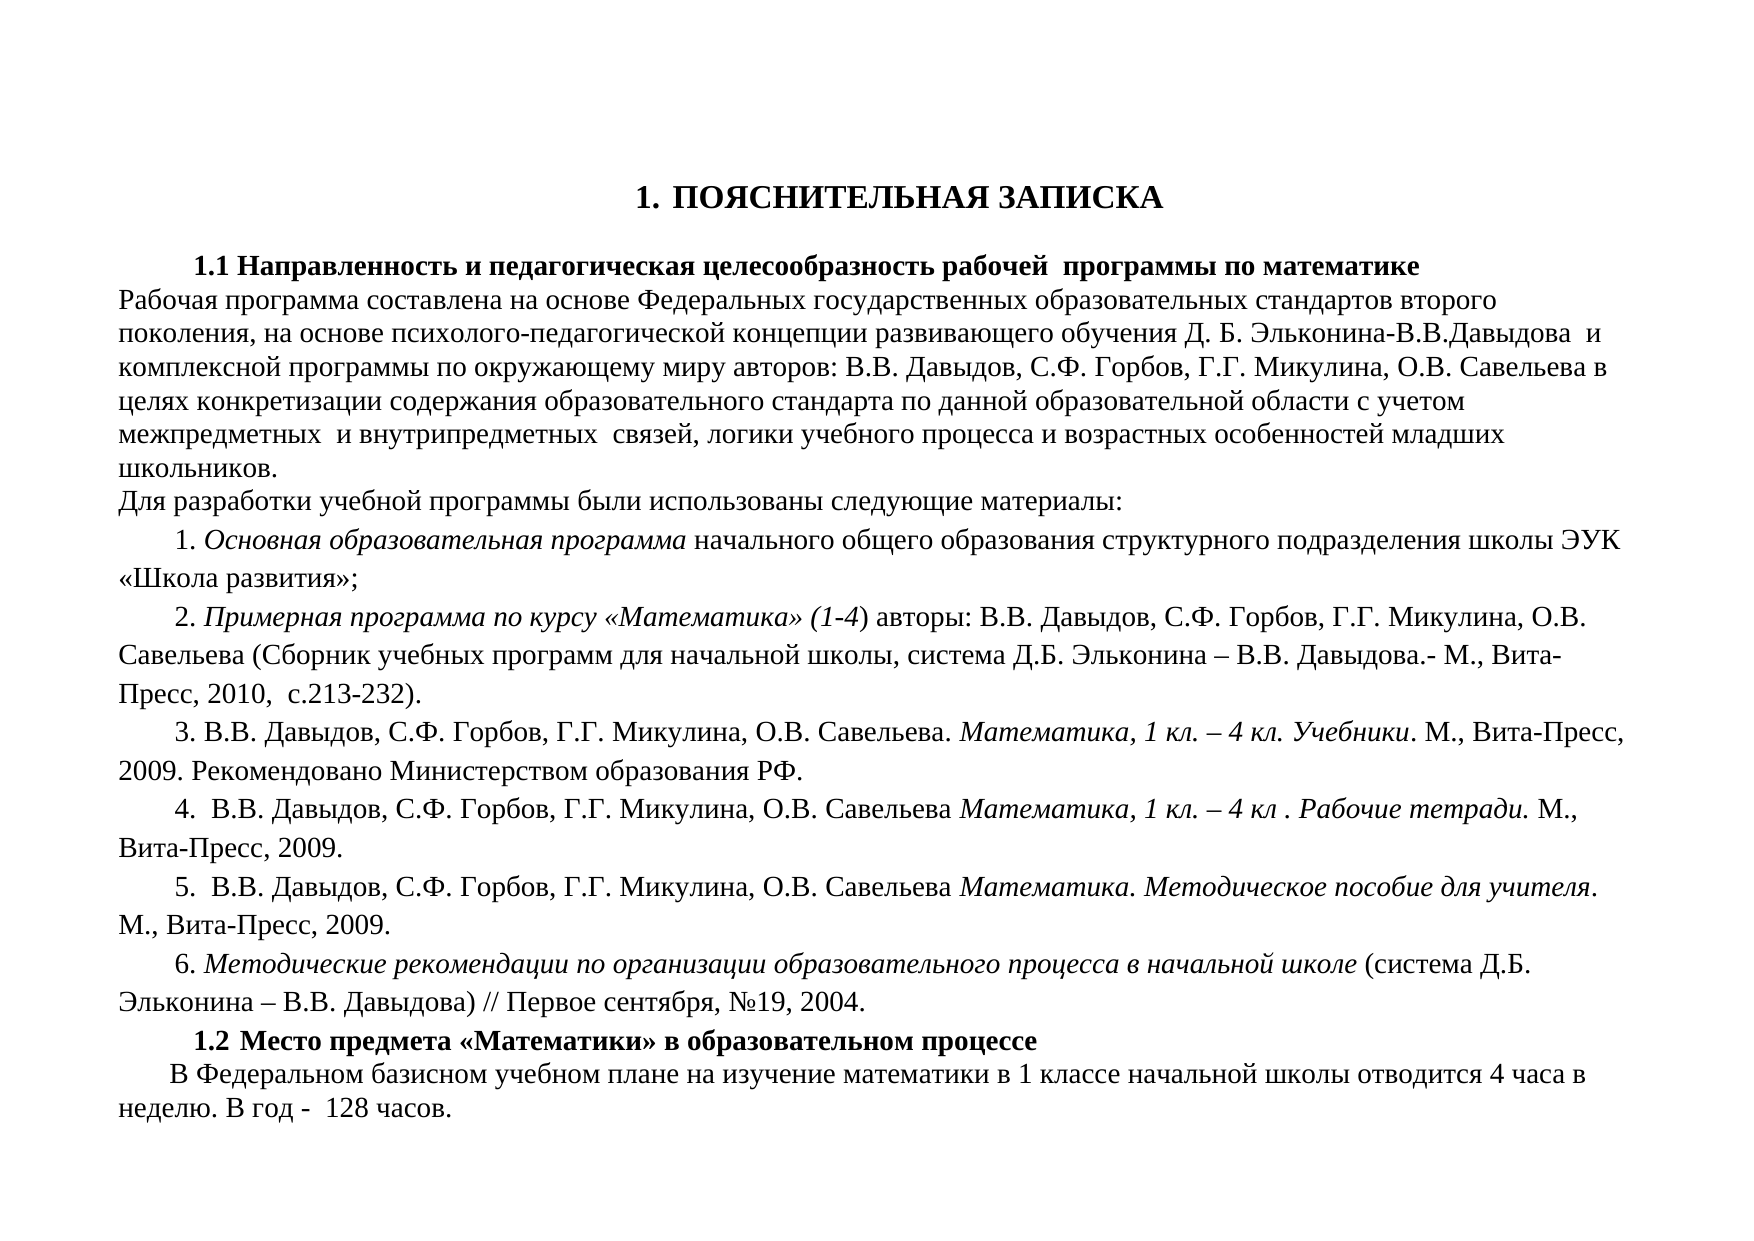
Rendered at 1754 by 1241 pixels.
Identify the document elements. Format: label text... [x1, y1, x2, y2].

list ПОЯСНИТЕЛЬНАЯ ЗАПИСКА [635, 177, 1636, 216]
text 2. Примерная программа по курсу «Математика» (1-4) авторы: В.В. Давыдов, С.Ф. Горбов, Г.Г. Микулина, О.В. Савельева (Сборник учебных программ для начальной школы, система Д.Б. Эльконина – В.В. Давыдова.- М., Вита-Пресс, 2010, с.213-232). [118, 599, 1636, 709]
text 1.1 Направленность и педагогическая целесообразность рабочей программы по математике [193, 248, 1636, 282]
text 5. В.В. Давыдов, С.Ф. Горбов, Г.Г. Микулина, О.В. Савельева Математика. Методическое пособие для учителя. М., Вита-Пресс, 2009. [118, 869, 1636, 941]
text В Федеральном базисном учебном плане на изучение математики в 1 классе начальной школы отводится 4 часа в неделю. В год - 128 часов. [118, 1056, 1636, 1123]
text Для разработки учебной программы были использованы следующие материалы: [118, 483, 1636, 517]
text 6. Методические рекомендации по организации образовательного процесса в начальной школе (система Д.Б. Эльконина – В.В. Давыдова) // Первое сентября, №19, 2004. [118, 946, 1636, 1018]
text 1. Основная образовательная программа начального общего образования структурного подразделения школы ЭУК «Школа развития»; [118, 522, 1636, 594]
text 3. В.В. Давыдов, С.Ф. Горбов, Г.Г. Микулина, О.В. Савельева. Математика, 1 кл. – 4 кл. Учебники. М., Вита-Пресс, 2009. Рекомендовано Министерством образования РФ. [118, 714, 1636, 787]
text 4. В.В. Давыдов, С.Ф. Горбов, Г.Г. Микулина, О.В. Савельева Математика, 1 кл. – 4 кл . Рабочие тетради. М., Вита-Пресс, 2009. [118, 792, 1636, 864]
text Рабочая программа составлена на основе Федеральных государственных образовательных стандартов второго поколения, на основе психолого-педагогической концепции развивающего обучения Д. Б. Эльконина-В.В.Давыдова и комплексной программы по окружающему миру авторов: В.В. Давыдов, С.Ф. Горбов, Г.Г. Микулина, О.В. Савельева в целях конкретизации содержания образовательного стандарта по данной образовательной области с учетом межпредметных и внутрипредметных связей, логики учебного процесса и возрастных особенностей младших школьников. [118, 282, 1636, 483]
list Место предмета «Математики» в образовательном процессе [193, 1023, 1636, 1056]
